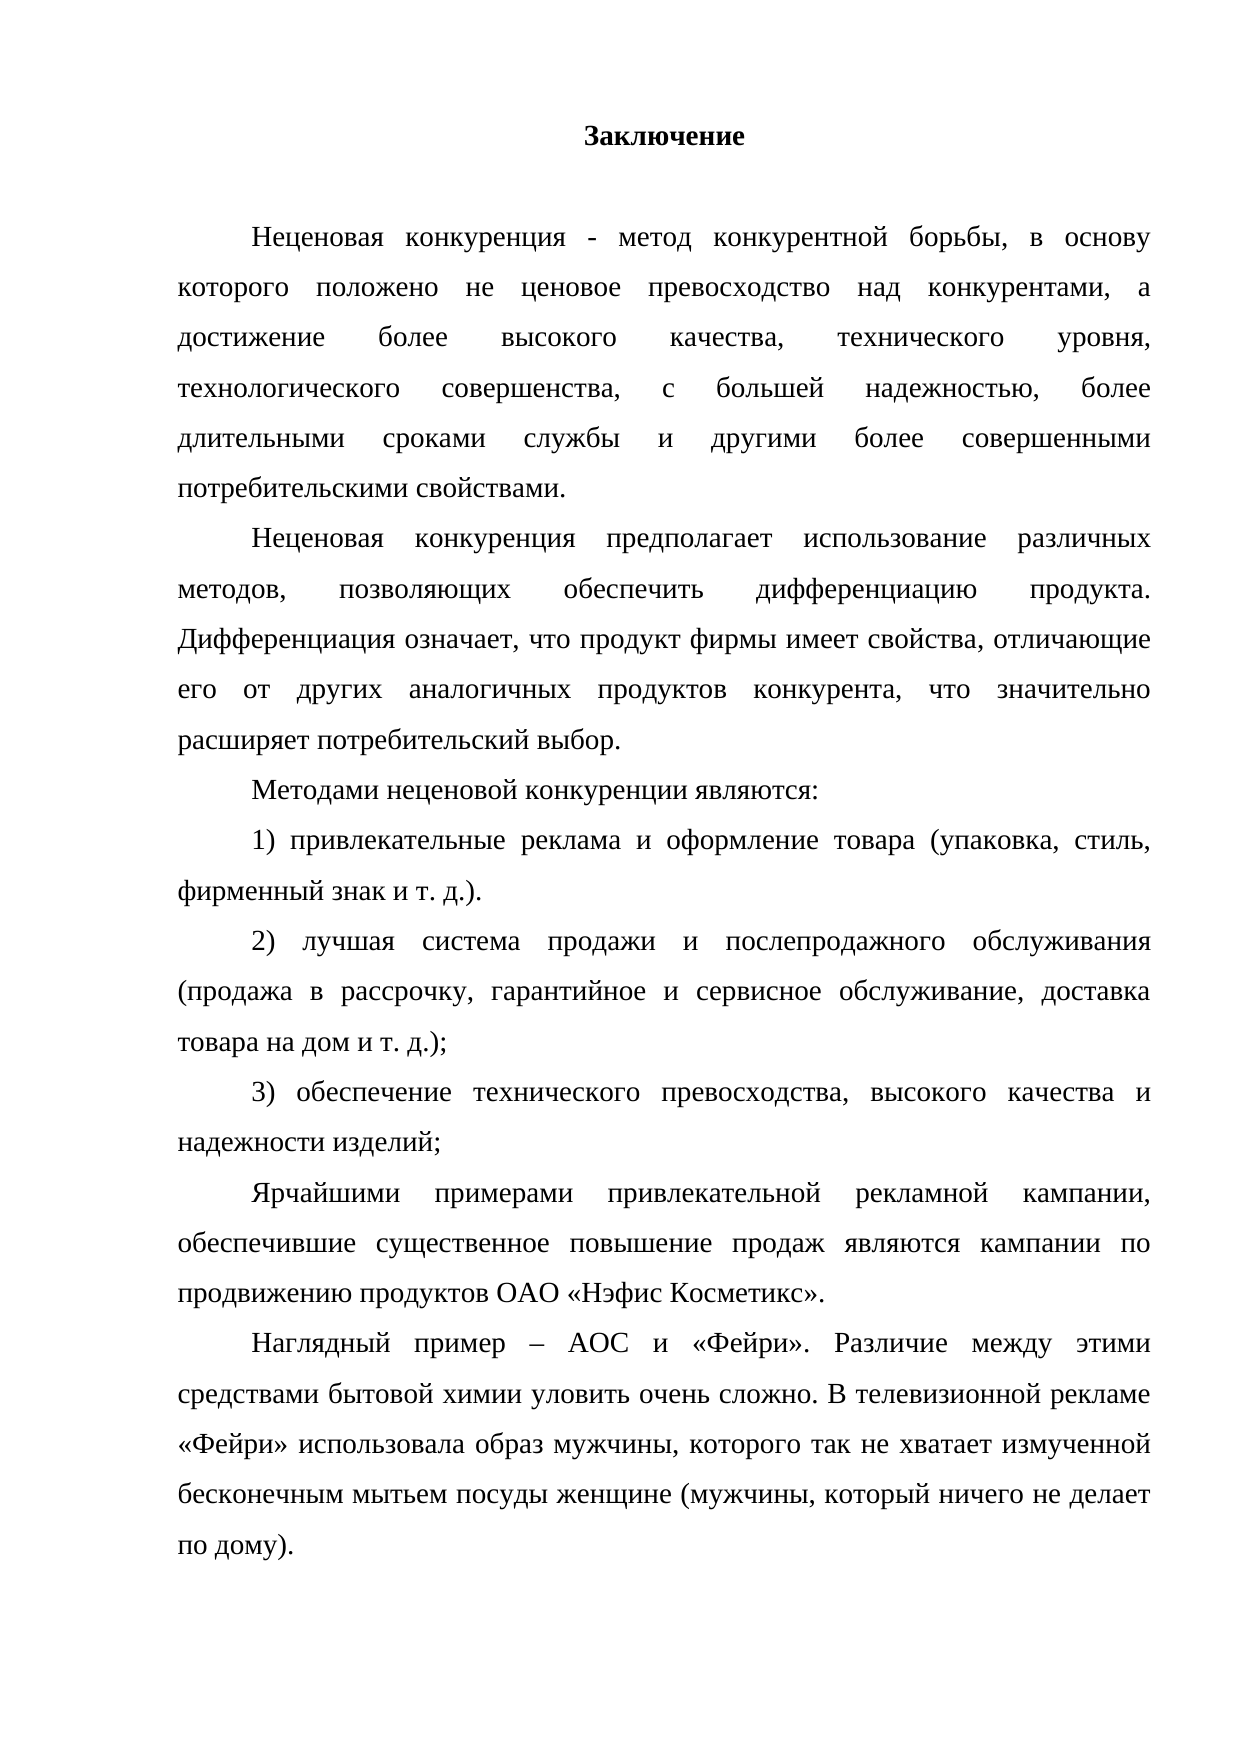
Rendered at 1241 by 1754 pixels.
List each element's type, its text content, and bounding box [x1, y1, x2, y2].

text 2) лучшая система продажи и послепродажного обслуживания (продажа в рассрочку, гарантийное и сервисное обслуживание, доставка товара на дом и т. д.); [177, 923, 1152, 1057]
text Ярчайшими примерами привлекательной рекламной кампании, обеспечившие существенное повышение продаж являются кампании по продвижению продуктов ОАО «Нэфис Косметикс». [177, 1175, 1152, 1309]
text 1) привлекательные реклама и оформление товара (упаковка, стиль, фирменный знак и т. д.). [177, 822, 1152, 906]
text Неценовая конкуренция - метод конкурентной борьбы, в основу которого положено не ценовое превосходство над конкурентами, а достижение более высокого качества, технического уровня, технологического совершенства, с большей надежностью, более длительными сроками службы и другими более совершенными потребительскими свойствами. [177, 219, 1152, 504]
text Заключение [177, 118, 1152, 152]
text Неценовая конкуренция предполагает использование различных методов, позволяющих обеспечить дифференциацию продукта. Дифференциация означает, что продукт фирмы имеет свойства, отличающие его от других аналогичных продуктов конкурента, что значительно расширяет потребительский выбор. [177, 521, 1152, 755]
text 3) обеспечение технического превосходства, высокого качества и надежности изделий; [177, 1074, 1152, 1158]
text Методами неценовой конкуренции являются: [177, 772, 1152, 806]
text Наглядный пример – АОС и «Фейри». Различие между этими средствами бытовой химии уловить очень сложно. В телевизионной рекламе «Фейри» использовала образ мужчины, которого так не хватает измученной бесконечным мытьем посуды женщине (мужчины, который ничего не делает по дому). [177, 1326, 1152, 1560]
